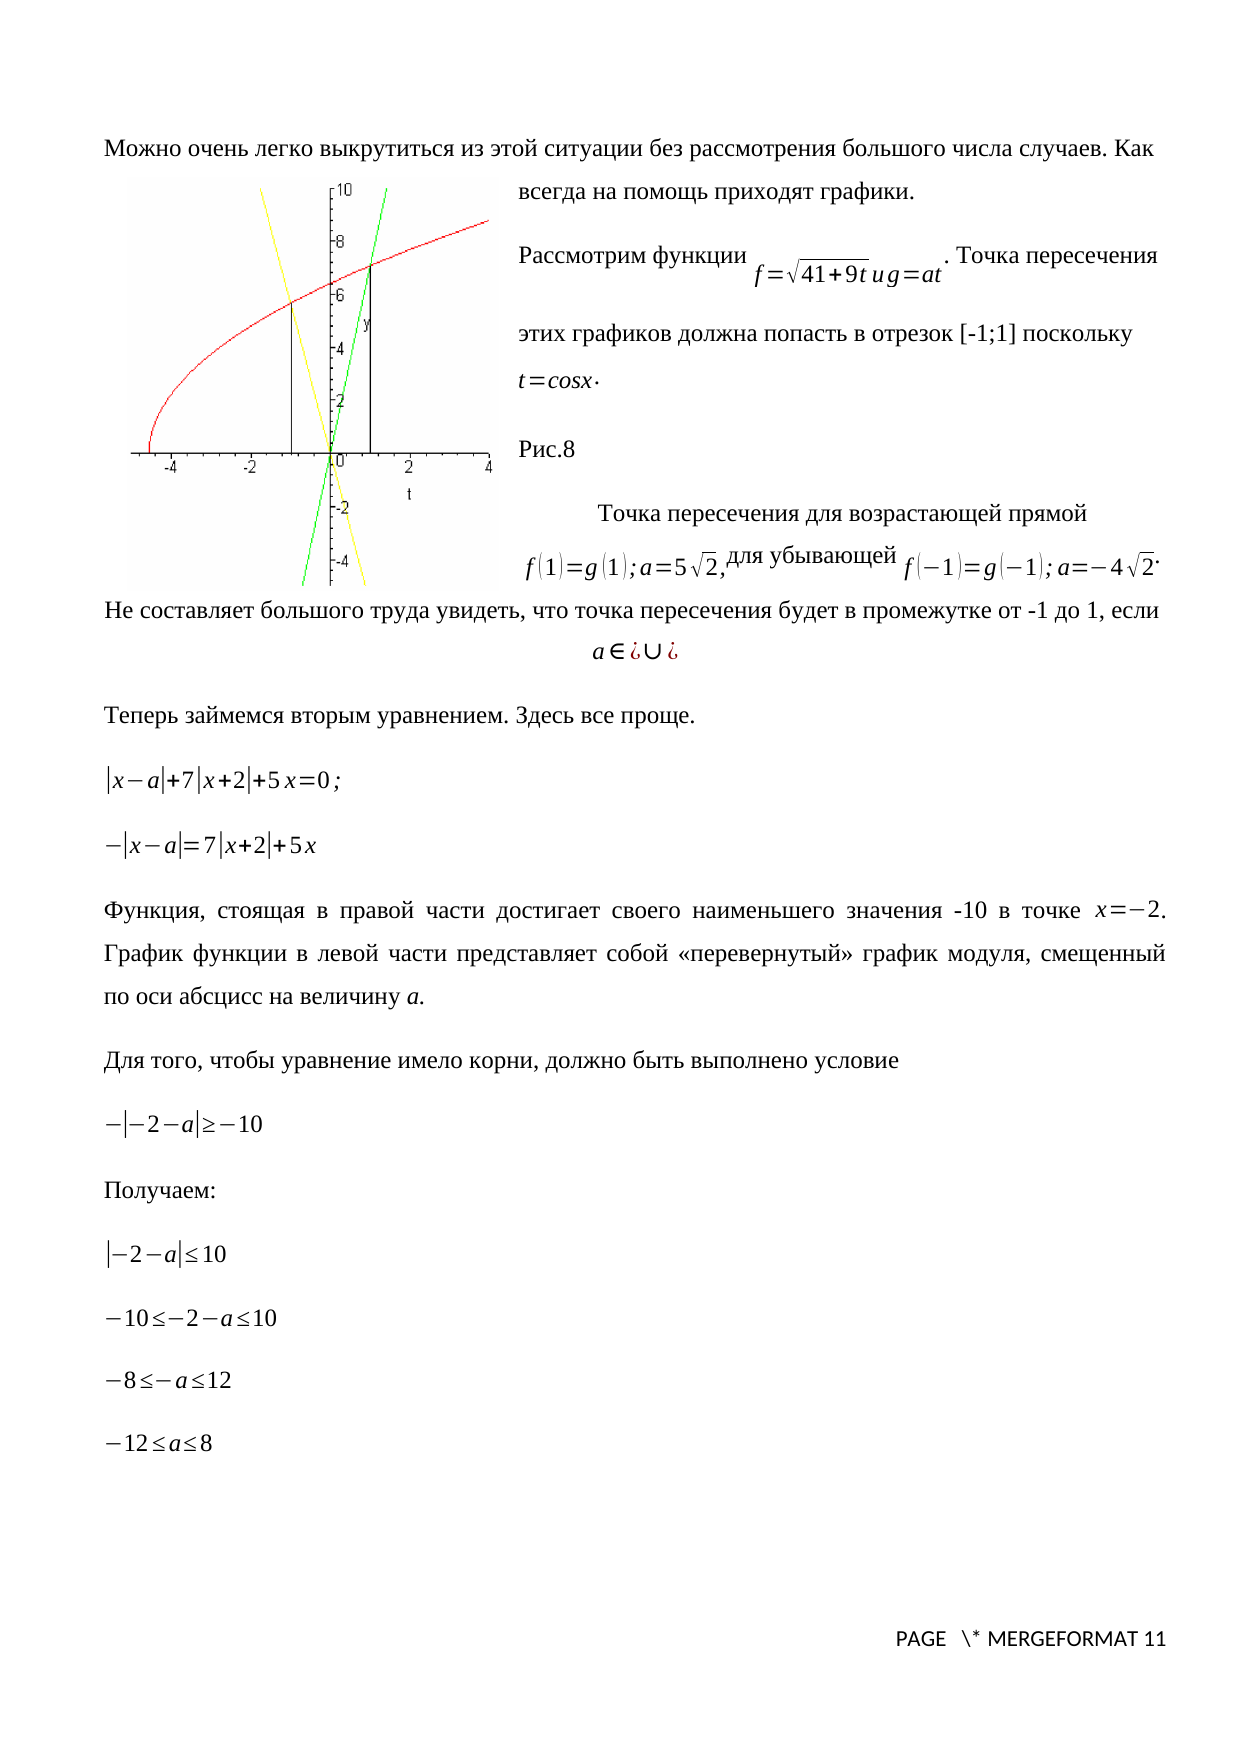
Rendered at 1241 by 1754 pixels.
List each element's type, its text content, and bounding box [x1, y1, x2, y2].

text Рассмотрим функции . Точка пересечения этих графиков должна попасть в отрезок [-1;1] поскольку . [500, 240, 1167, 399]
text Теперь займемся вторым уравнением. Здесь все проще. [103, 701, 1167, 729]
text Для того, чтобы уравнение имело корни, должно быть выполнено условие [103, 1045, 1167, 1074]
text Получаем: [103, 1175, 1167, 1203]
text Можно очень легко выкрутиться из этой ситуации без рассмотрения большого числа случаев. Как всегда на помощь приходят графики. [103, 133, 1167, 205]
text Точка пересечения для возрастающей прямой для убывающей . Не составляет большого труда увидеть, что точка пересечения будет в промежутке от -1 до 1, если [103, 498, 1167, 666]
text Функция, стоящая в правой части достигает своего наименьшего значения -10 в точке . График функции в левой части представляет собой «перевернутый» график модуля, смещенный по оси абсцисс на величину а. [103, 895, 1167, 1010]
text Рис.8 [500, 434, 1167, 463]
